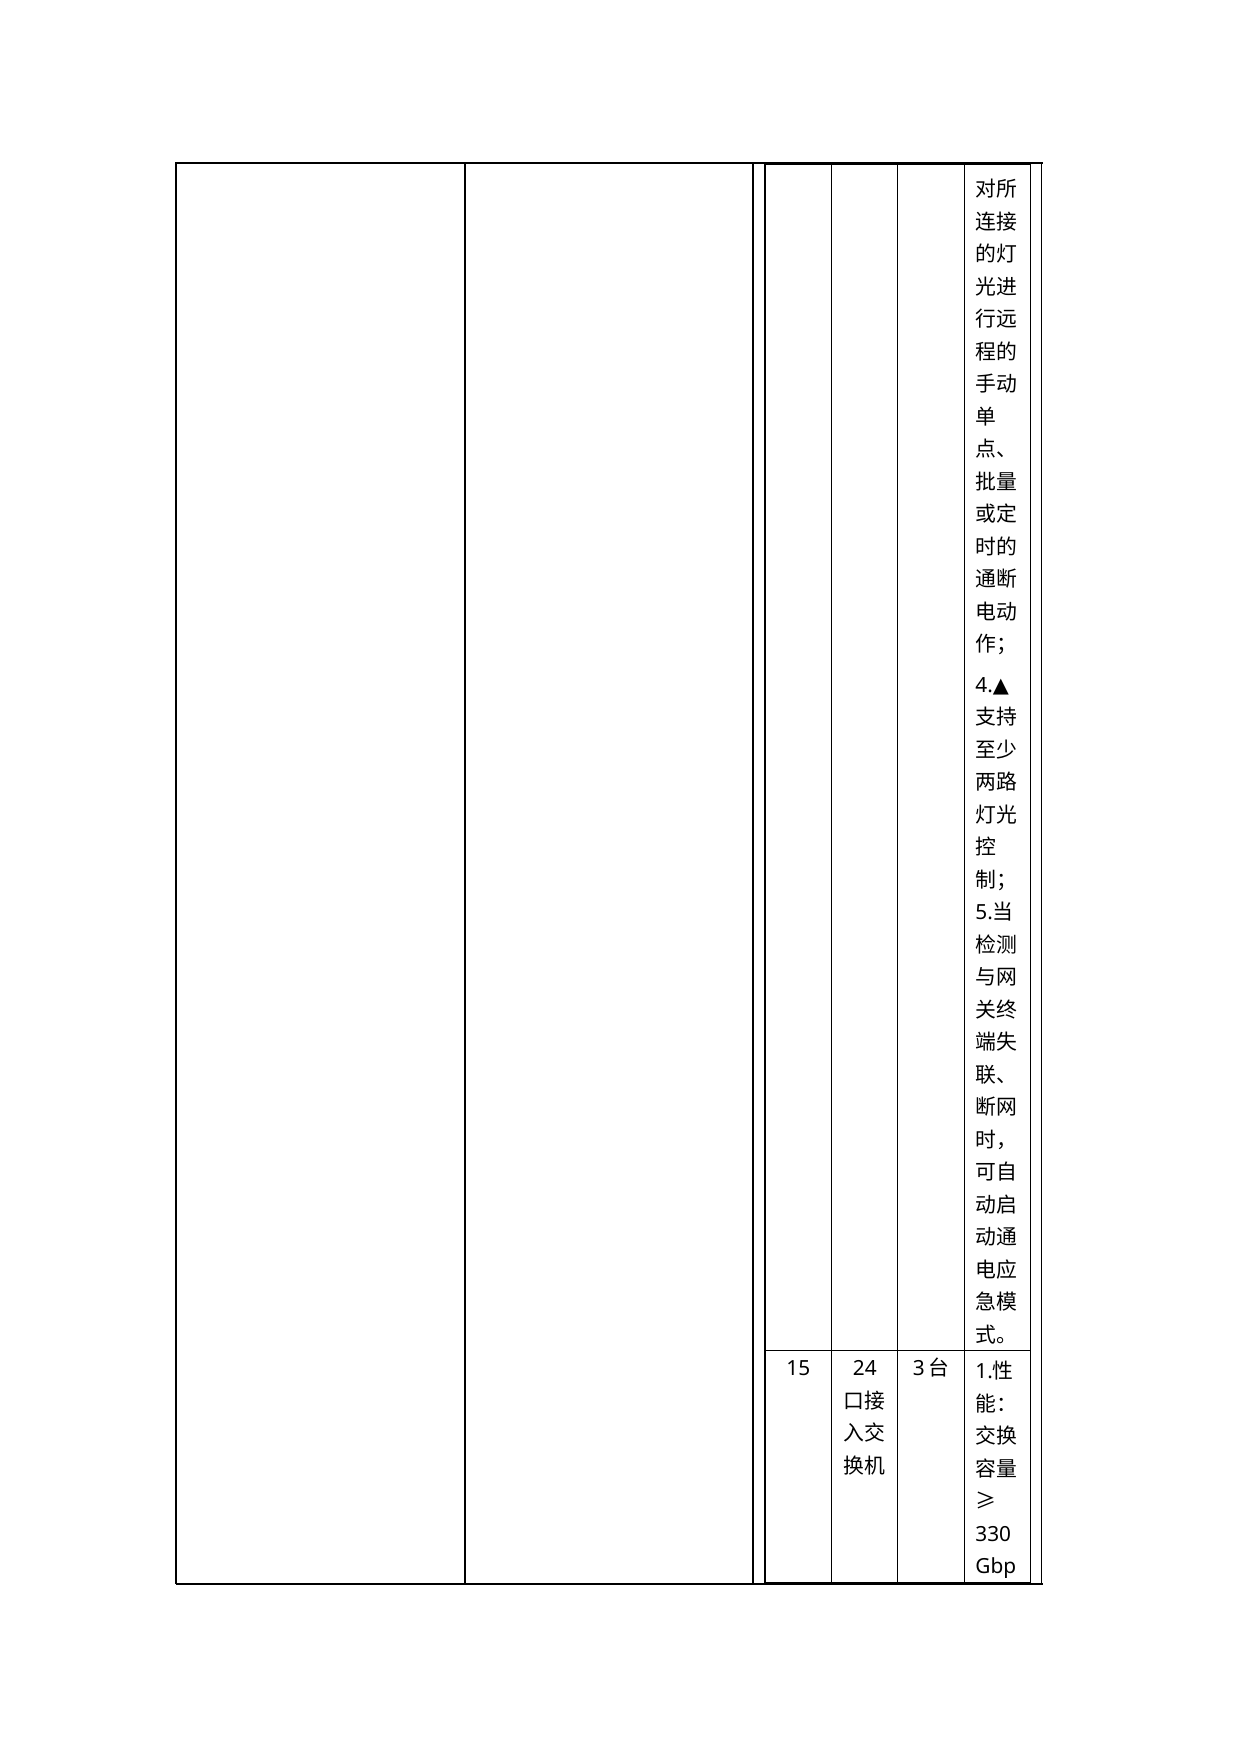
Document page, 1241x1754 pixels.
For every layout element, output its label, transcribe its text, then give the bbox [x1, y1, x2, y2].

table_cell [832, 165, 897, 1350]
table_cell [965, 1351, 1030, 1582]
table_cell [766, 165, 831, 1350]
table_cell 1 [466, 164, 752, 1583]
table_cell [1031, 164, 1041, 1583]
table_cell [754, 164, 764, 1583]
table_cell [898, 165, 964, 1350]
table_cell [965, 165, 1030, 1350]
table_cell [177, 164, 464, 1583]
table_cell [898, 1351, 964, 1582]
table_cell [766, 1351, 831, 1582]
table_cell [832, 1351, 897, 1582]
